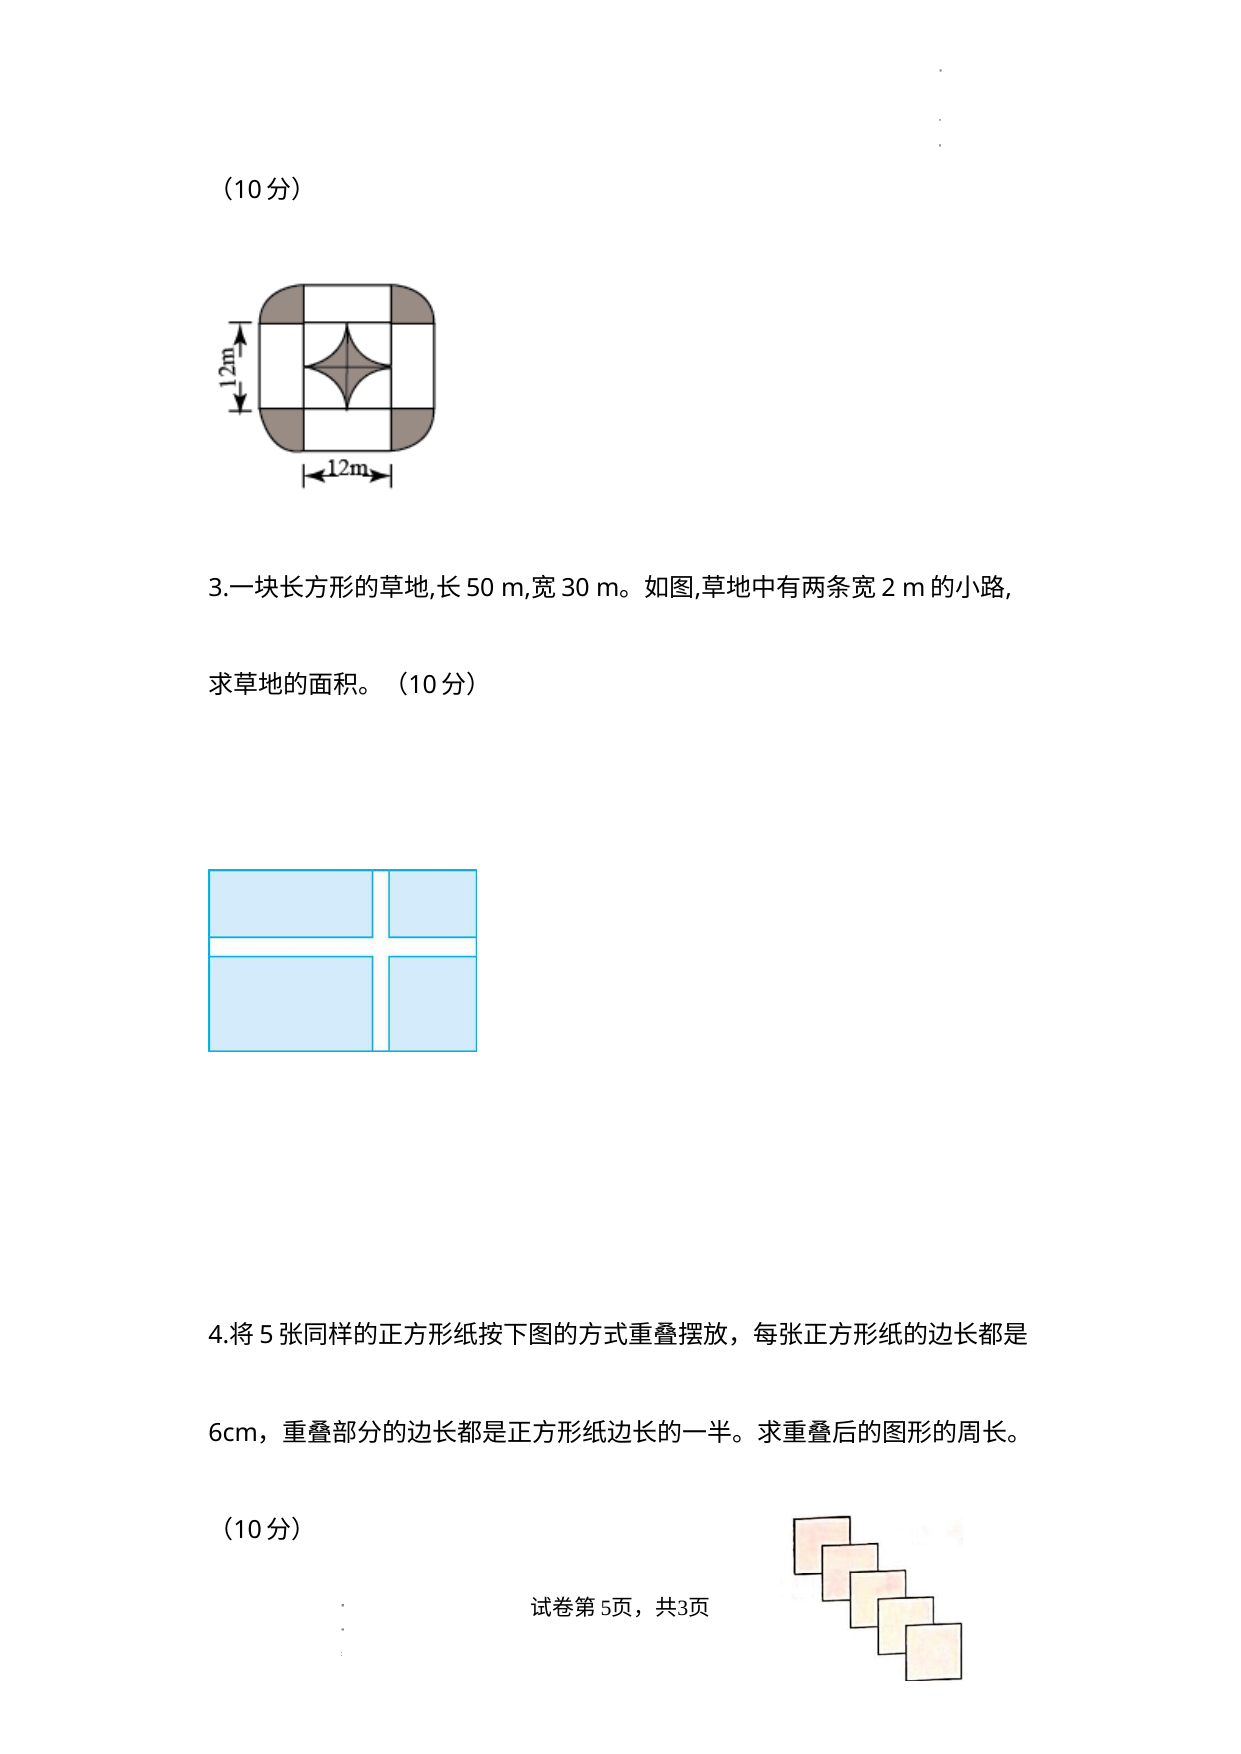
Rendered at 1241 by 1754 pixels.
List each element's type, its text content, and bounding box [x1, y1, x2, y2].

picture [208, 259, 444, 502]
picture [208, 869, 477, 1052]
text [208, 155, 1032, 220]
picture [780, 1505, 964, 1681]
text 4.将5张同样的正方形纸按下图的方式重叠摆放，每张正方形纸的边长都是6cm，重叠部分的边长都是正方形纸边长的一半。求重叠后的图形的周长。（10分） [208, 1300, 1032, 1560]
text 3.一块长方形的草地,长50 m,宽30 m。如图,草地中有两条宽2 m的小路,求草地的面积。（10分） [208, 553, 1032, 715]
